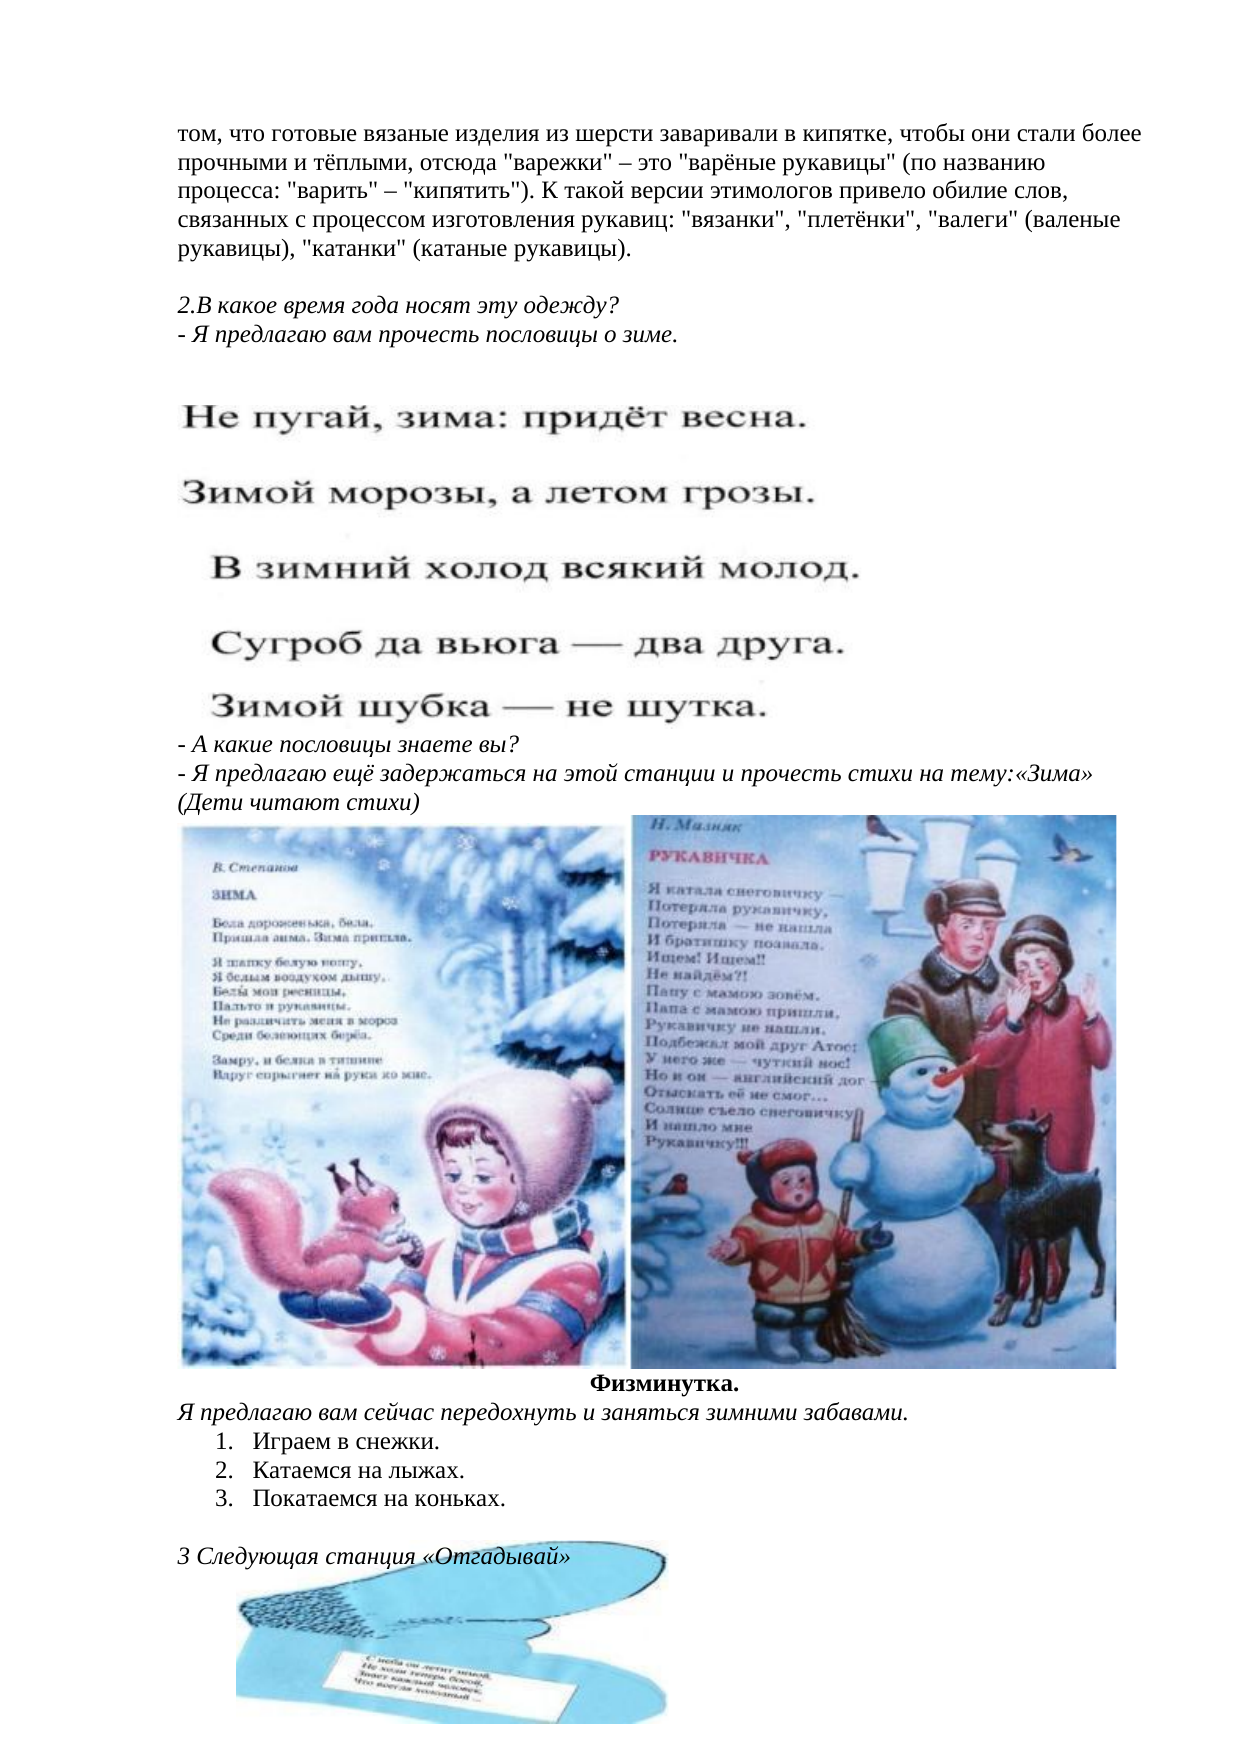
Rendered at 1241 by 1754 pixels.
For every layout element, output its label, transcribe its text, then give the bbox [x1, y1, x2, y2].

text - Я предлагаю вам прочесть пословицы о зиме. [177, 319, 1152, 348]
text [177, 118, 1152, 262]
list Покатаемся на коньках. [215, 1483, 1152, 1512]
picture [236, 1570, 669, 1724]
picture [177, 815, 1117, 1369]
list Катаемся на лыжах. [215, 1455, 1152, 1483]
list Играем в снежки. [215, 1426, 1152, 1455]
text (Дети читают стихи) [177, 787, 1152, 815]
text - Я предлагаю ещё задержаться на этой станции и прочесть стихи на тему:«Зима» [177, 758, 1152, 787]
text 3 Следующая станция «Отгадывай» [177, 1541, 1152, 1570]
picture [177, 405, 862, 729]
text Я предлагаю вам сейчас передохнуть и заняться зимними забавами. [177, 1397, 1152, 1426]
text - А какие пословицы знаете вы? [177, 729, 1152, 758]
text Физминутка. [177, 1368, 1152, 1397]
text 2.В какое время года носят эту одежду? [177, 291, 1152, 319]
